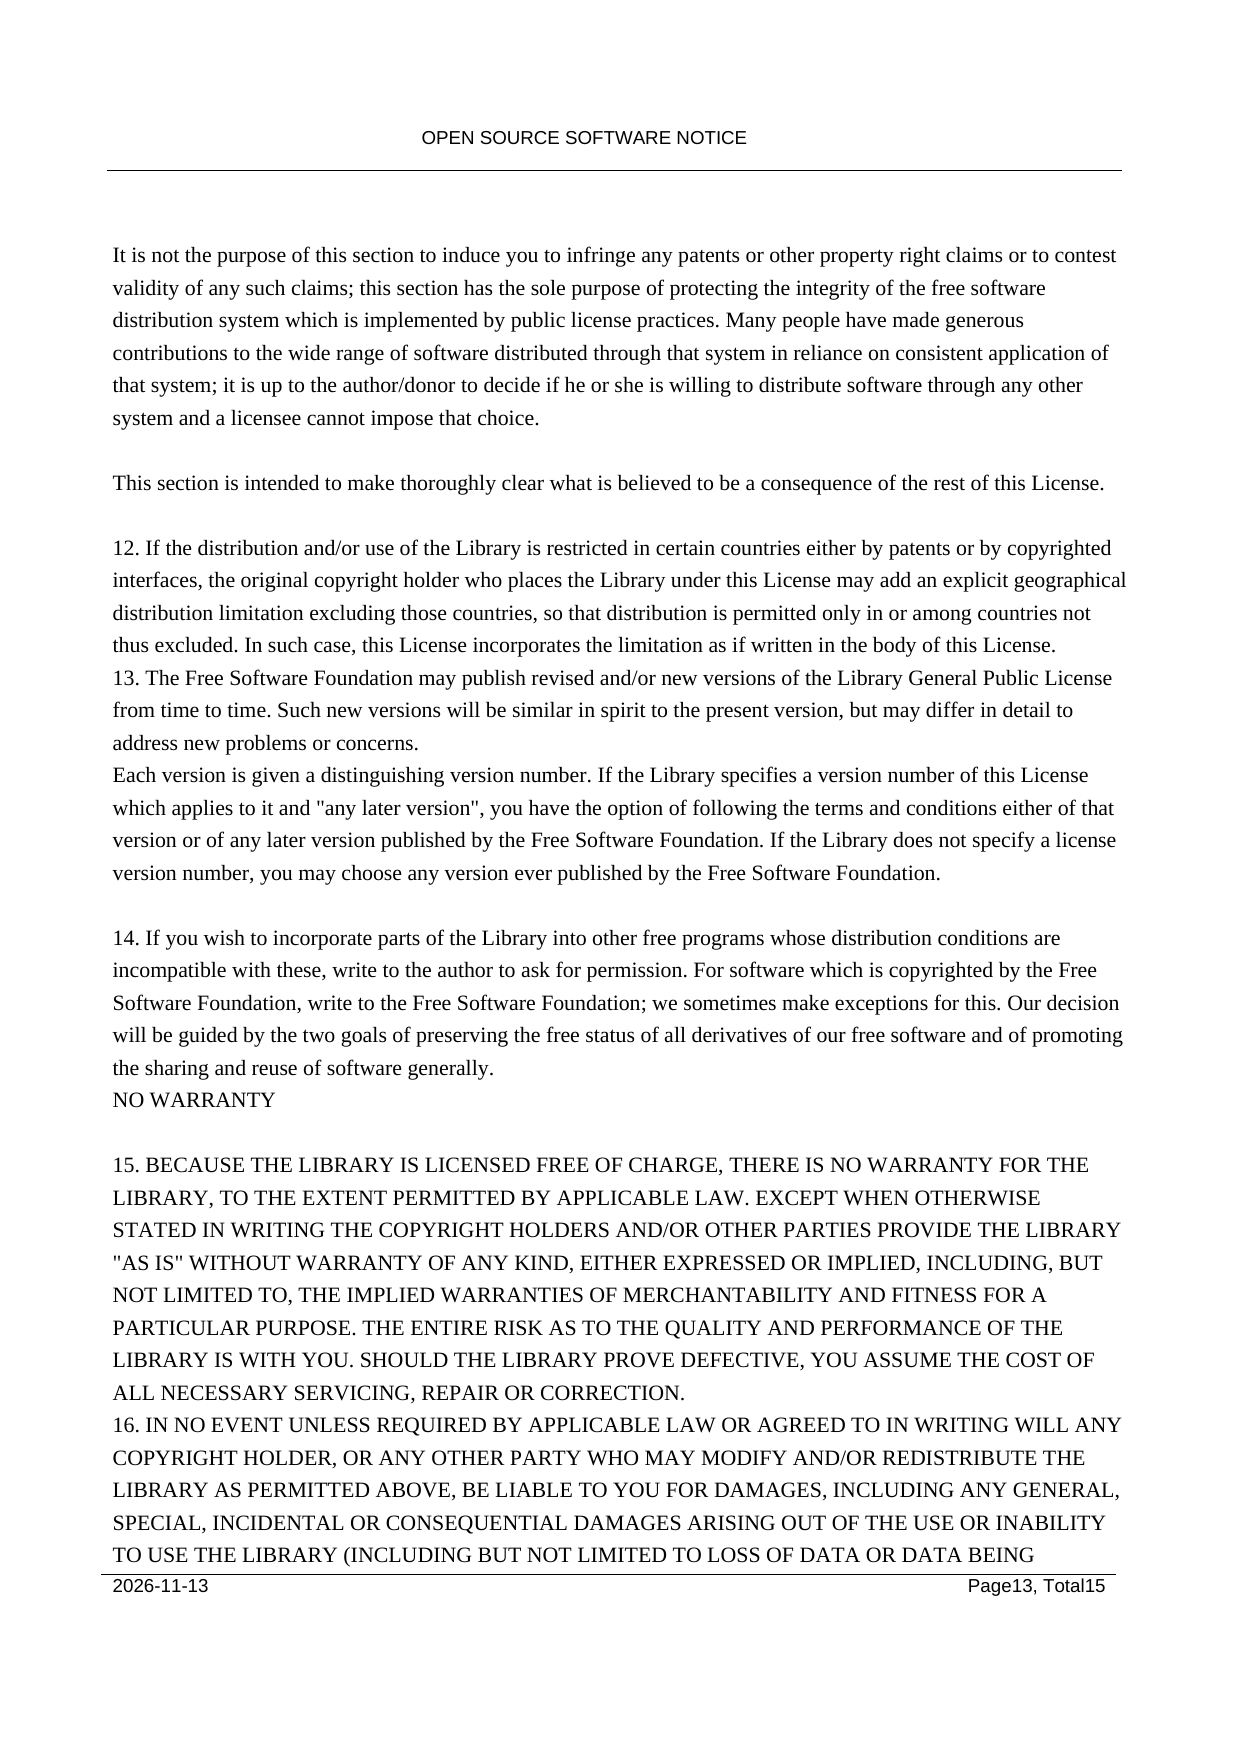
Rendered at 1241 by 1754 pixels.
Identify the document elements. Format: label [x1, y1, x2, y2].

text [112, 206, 1128, 1571]
